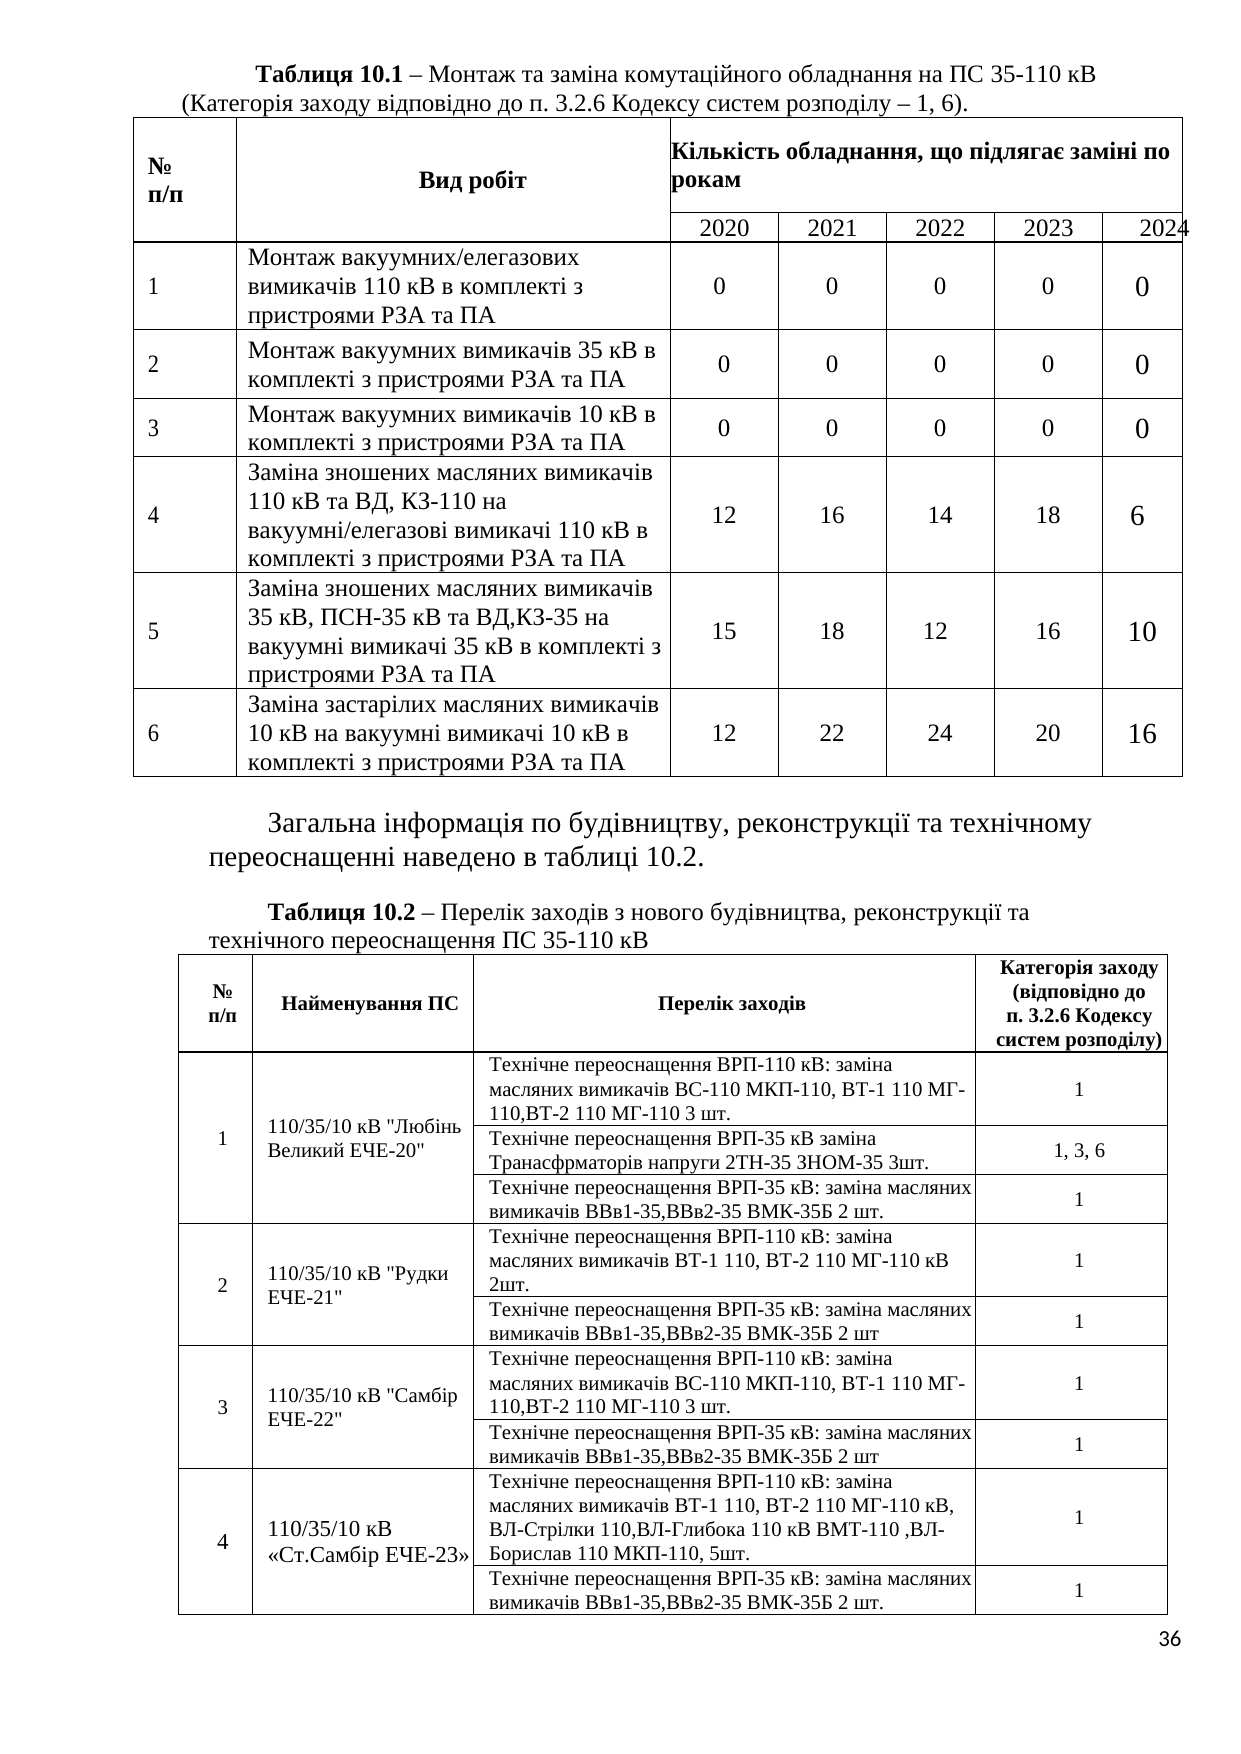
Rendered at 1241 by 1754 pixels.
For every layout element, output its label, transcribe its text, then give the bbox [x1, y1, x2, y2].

table_cell 22 [779, 689, 886, 776]
table_cell 18 [995, 457, 1102, 572]
table_header Вид робіт [237, 118, 670, 241]
table_cell 12 [671, 457, 778, 572]
table_cell 110/35/10 кВ "Рудки ЕЧЕ-21" [253, 1224, 473, 1345]
table_cell Заміна зношених масляних вимикачів 35 кВ, ПСН-35 кВ та ВД,КЗ-35 на вакуумні вимикачі 35 кВ в комплекті з пристроями РЗА та ПА [237, 573, 670, 688]
text Таблиця 10.1 – Монтаж та заміна комутаційного обладнання на ПС 35-110 кВ (Категорія заходу відповідно до п. 3.2.6 Кодексу систем розподілу – 1, 6). [181, 59, 1164, 117]
table_cell Технічне переоснащення ВРП-35 кВ заміна Транасфрматорів напруги 2ТН-35 ЗНОМ-35 3шт. [474, 1126, 975, 1174]
table_cell 2022 [887, 213, 994, 241]
table_cell 3 [134, 399, 236, 456]
table_cell 1 [976, 1175, 1167, 1223]
table_cell 4 [134, 457, 236, 572]
table_cell Заміна зношених масляних вимикачів 110 кВ та ВД, КЗ-110 на вакуумні/елегазові вимикачі 110 кВ в комплекті з пристроями РЗА та ПА [237, 457, 670, 572]
table_cell 18 [779, 573, 886, 688]
table_cell 1 [976, 1053, 1167, 1124]
table_cell 0 [887, 399, 994, 456]
table_header № п/п [179, 955, 252, 1051]
table_cell 0 [887, 330, 994, 398]
table_cell 0 [1103, 243, 1182, 329]
table_cell Заміна застарілих масляних вимикачів 10 кВ на вакуумні вимикачі 10 кВ в комплекті з пристроями РЗА та ПА [237, 689, 670, 776]
table_cell Технічне переоснащення ВРП-35 кВ: заміна масляних вимикачів ВВв1-35,ВВв2-35 ВМК-35Б 2 шт. [474, 1175, 975, 1223]
table_cell 0 [995, 243, 1102, 329]
text Загальна інформація по будівництву, реконструкції та технічному переоснащенні наведено в таблиці 10.2. [208, 805, 1142, 872]
table_cell 0 [995, 330, 1102, 398]
table_cell 110/35/10 кВ «Ст.Самбір ЕЧЕ-23» [253, 1469, 473, 1614]
table_cell 0 [887, 243, 994, 329]
table_header Найменування ПС [253, 955, 473, 1051]
table_cell 1 [976, 1420, 1167, 1468]
table_cell 0 [779, 330, 886, 398]
table_cell Технічне переоснащення ВРП-110 кВ: заміна масляних вимикачів ВС-110 МКП-110, ВТ-1 110 МГ-110,ВТ-2 110 МГ-110 3 шт. [474, 1346, 975, 1418]
table_header Кількість обладнання, що підлягає заміні по рокам [671, 118, 1182, 212]
table_cell 2 [134, 330, 236, 398]
table_cell 2024 [1103, 213, 1182, 241]
table_header № п/п [134, 118, 236, 241]
table_cell 0 [671, 243, 778, 329]
table_cell 16 [995, 573, 1102, 688]
table_cell 0 [779, 399, 886, 456]
table_cell 15 [671, 573, 778, 688]
table_cell 14 [887, 457, 994, 572]
table_cell 6 [134, 689, 236, 776]
table_cell 110/35/10 кВ "Самбір ЕЧЕ-22" [253, 1346, 473, 1468]
table_cell 10 [1103, 573, 1182, 688]
table_cell 1 [976, 1297, 1167, 1345]
table_cell 24 [887, 689, 994, 776]
table_cell Технічне переоснащення ВРП-110 кВ: заміна масляних вимикачів ВТ-1 110, ВТ-2 110 МГ-110 кВ, ВЛ-Стрілки 110,ВЛ-Глибока 110 кВ ВМТ-110 ,ВЛ-Борислав 110 МКП-110, 5шт. [474, 1469, 975, 1565]
table_cell Монтаж вакуумних вимикачів 35 кВ в комплекті з пристроями РЗА та ПА [237, 330, 670, 398]
table_cell 12 [671, 689, 778, 776]
table_cell 20 [995, 689, 1102, 776]
table_cell 0 [671, 330, 778, 398]
table_cell 2020 [671, 213, 778, 241]
table_cell 16 [1103, 689, 1182, 776]
table_cell 1 [976, 1469, 1167, 1565]
table_cell 2021 [779, 213, 886, 241]
table_cell 1 [976, 1566, 1167, 1614]
table_cell 12 [887, 573, 994, 688]
table_header Перелік заходів [474, 955, 975, 1051]
table_cell 5 [134, 573, 236, 688]
table_cell Технічне переоснащення ВРП-35 кВ: заміна масляних вимикачів ВВв1-35,ВВв2-35 ВМК-35Б 2 шт. [474, 1566, 975, 1614]
table_cell Технічне переоснащення ВРП-110 кВ: заміна масляних вимикачів ВТ-1 110, ВТ-2 110 МГ-110 кВ 2шт. [474, 1224, 975, 1296]
table_cell Монтаж вакуумних вимикачів 10 кВ в комплекті з пристроями РЗА та ПА [237, 399, 670, 456]
table_cell 110/35/10 кВ "Любінь Великий ЕЧЕ-20" [253, 1053, 473, 1223]
table_cell 2 [179, 1224, 252, 1345]
table_cell 4 [179, 1469, 252, 1614]
table_cell 0 [1103, 330, 1182, 398]
table_cell 0 [1103, 399, 1182, 456]
table_cell Технічне переоснащення ВРП-35 кВ: заміна масляних вимикачів ВВв1-35,ВВв2-35 ВМК-35Б 2 шт [474, 1420, 975, 1468]
table_cell Технічне переоснащення ВРП-35 кВ: заміна масляних вимикачів ВВв1-35,ВВв2-35 ВМК-35Б 2 шт [474, 1297, 975, 1345]
table_cell 1 [179, 1053, 252, 1223]
table_cell 1 [976, 1346, 1167, 1418]
table_cell 2023 [995, 213, 1102, 241]
table_cell 0 [671, 399, 778, 456]
table_cell 6 [1103, 457, 1182, 572]
table_cell Технічне переоснащення ВРП-110 кВ: заміна масляних вимикачів ВС-110 МКП-110, ВТ-1 110 МГ-110,ВТ-2 110 МГ-110 3 шт. [474, 1053, 975, 1124]
text Таблиця 10.2 – Перелік заходів з нового будівництва, реконструкції та технічного переоснащення ПС 35-110 кВ [208, 897, 1142, 954]
table_cell 1, 3, 6 [976, 1126, 1167, 1174]
table_cell 1 [134, 243, 236, 329]
table_cell 0 [995, 399, 1102, 456]
table_cell 0 [779, 243, 886, 329]
table_cell Монтаж вакуумних/елегазових вимикачів 110 кВ в комплекті з пристроями РЗА та ПА [237, 243, 670, 329]
table_cell 16 [779, 457, 886, 572]
table_cell 3 [179, 1346, 252, 1468]
table_header Категорія заходу (відповідно до п. 3.2.6 Кодексу систем розподілу) [976, 955, 1167, 1051]
table_cell 1 [976, 1224, 1167, 1296]
